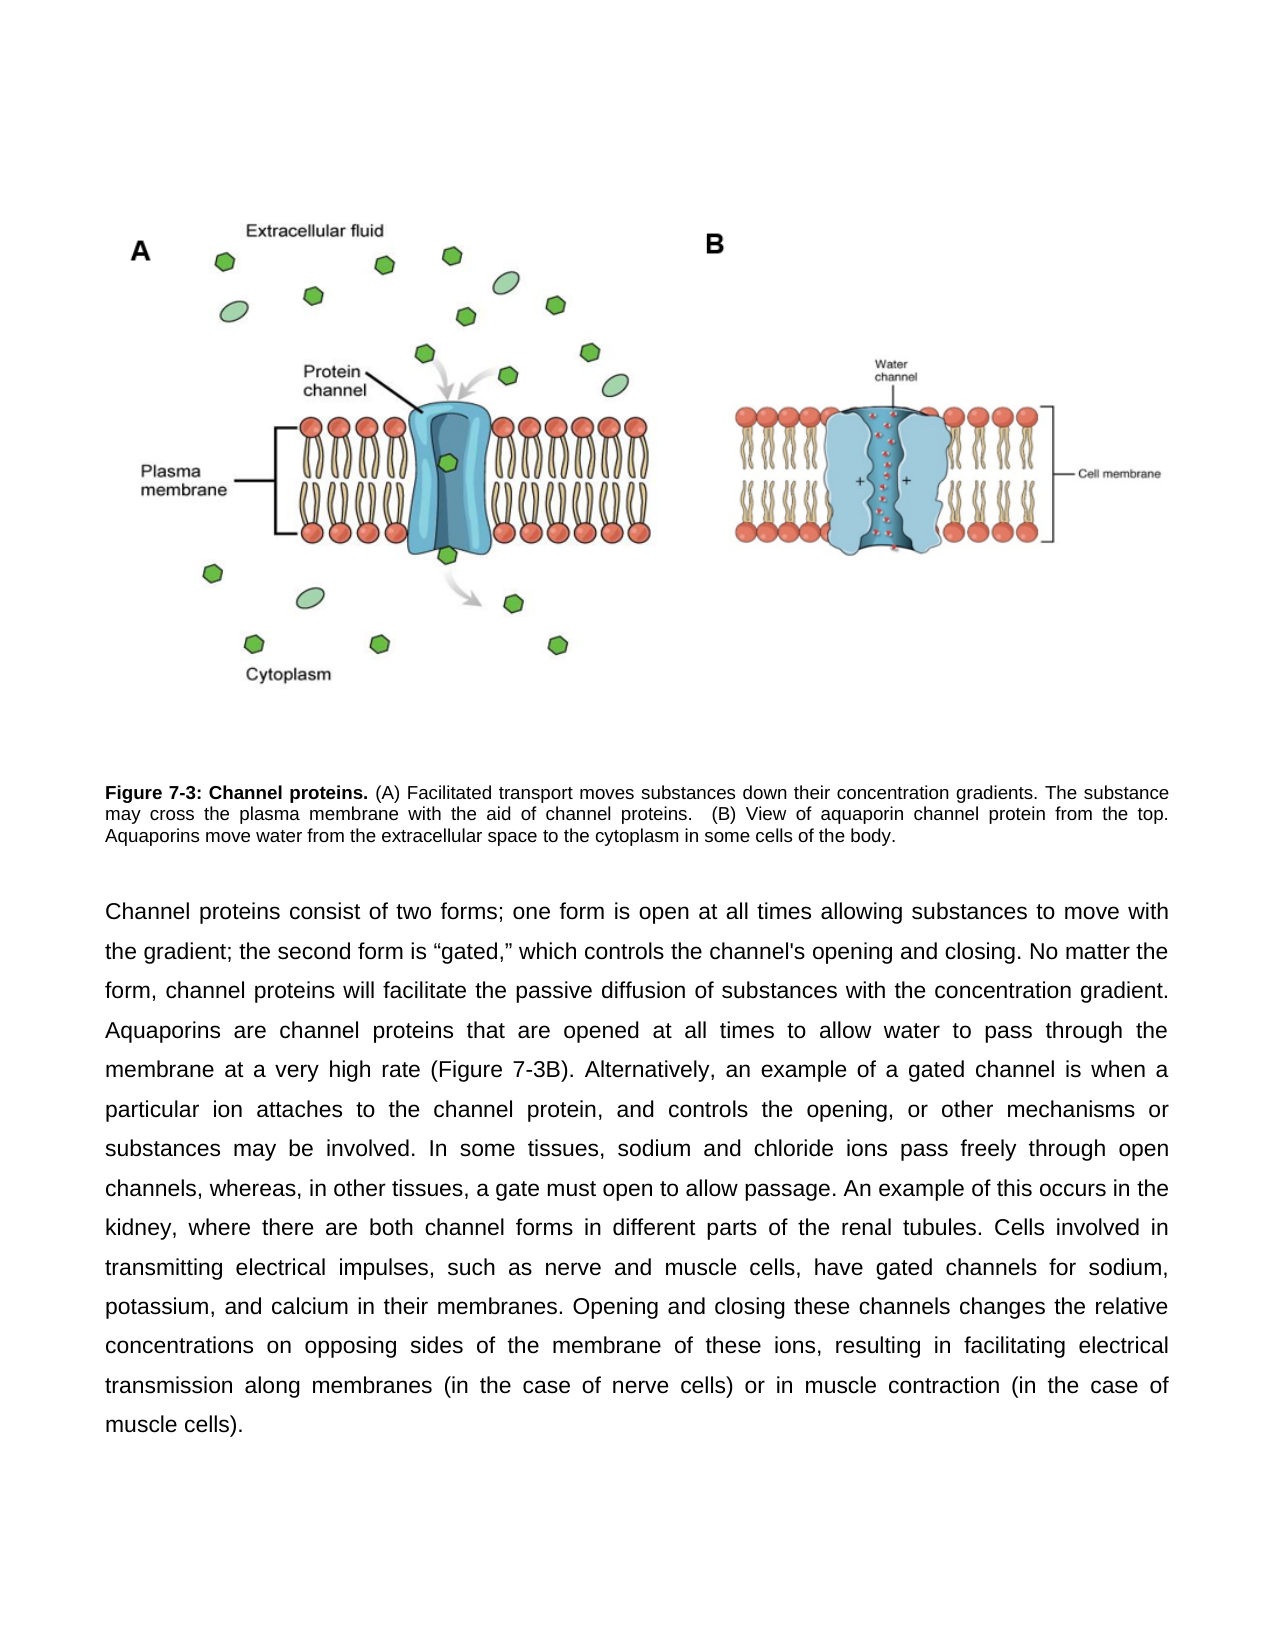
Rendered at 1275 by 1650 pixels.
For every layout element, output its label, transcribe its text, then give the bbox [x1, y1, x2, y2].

text Channel proteins consist of two forms; one form is open at all times allowing substances to move with the gradient; the second form is “gated,” which controls the channel's opening and closing. No matter the form, channel proteins will facilitate the passive diffusion of substances with the concentration gradient. Aquaporins are channel proteins that are opened at all times to allow water to pass through the membrane at a very high rate (Figure 7-3B). Alternatively, an example of a gated channel is when a particular ion attaches to the channel protein, and controls the opening, or other mechanisms or substances may be involved. In some tissues, sodium and chloride ions pass freely through open channels, whereas, in other tissues, a gate must open to allow passage. An example of this occurs in the kidney, where there are both channel forms in different parts of the renal tubules. Cells involved in transmitting electrical impulses, such as nerve and muscle cells, have gated channels for sodium, potassium, and calcium in their membranes. Opening and closing these channels changes the relative concentrations on opposing sides of the membrane of these ions, resulting in facilitating electrical transmission along membranes (in the case of nerve cells) or in muscle contraction (in the case of muscle cells). [105, 898, 1170, 1438]
picture [104, 194, 1170, 703]
text Figure 7-3: Channel proteins. (A) Facilitated transport moves substances down their concentration gradients. The substance may cross the plasma membrane with the aid of channel proteins. (B) View of aquaporin channel protein from the top. Aquaporins move water from the extracellular space to the cytoplasm in some cells of the body. [105, 782, 1170, 846]
